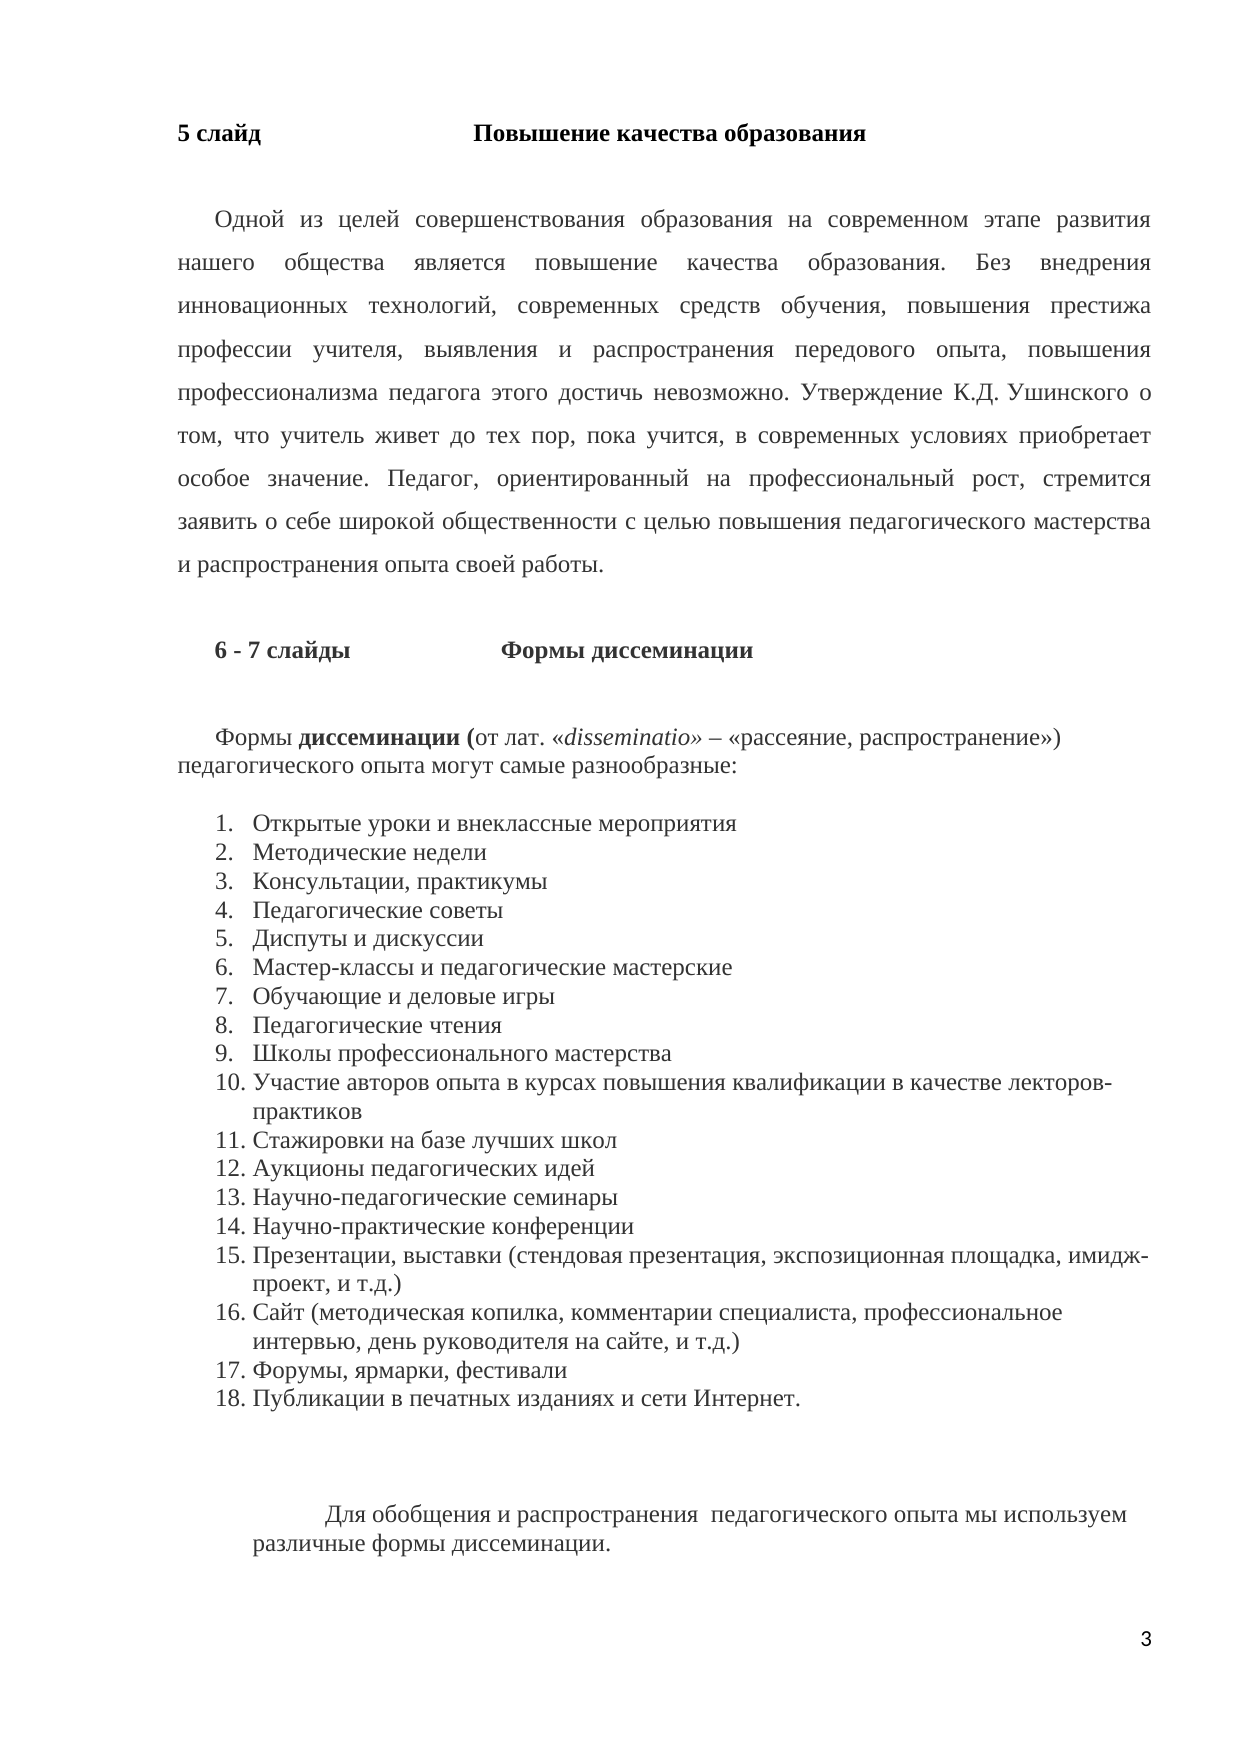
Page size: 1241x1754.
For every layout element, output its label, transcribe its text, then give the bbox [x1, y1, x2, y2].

list Открытые уроки и внеклассные мероприятия [215, 808, 1152, 837]
list Школы профессионального мастерства [215, 1038, 1152, 1067]
list Педагогические советы [215, 895, 1152, 923]
text Одной из целей совершенствования образования на современном этапе развития нашего общества является повышение качества образования. Без внедрения инновационных технологий, современных средств обучения, повышения престижа профессии учителя, выявления и распространения передового опыта, повышения профессионализма педагога этого достичь невозможно. Утверждение К.Д. Ушинского о том, что учитель живет до тех пор, пока учится, в современных условиях приобретает особое значение. Педагог, ориентированный на профессиональный рост, стремится заявить о себе широкой общественности с целью повышения педагогического мастерства и распространения опыта своей работы. [177, 204, 1152, 578]
text 5 слайд Повышение качества образования [177, 118, 1152, 147]
list Научно-педагогические семинары [215, 1182, 1152, 1211]
list Стажировки на базе лучших школ [215, 1125, 1152, 1153]
list Мастер-классы и педагогические мастерские [215, 952, 1152, 981]
list Сайт (методическая копилка, комментарии специалиста, профессиональное интервью, день руководителя на сайте, и т.д.) [215, 1297, 1152, 1355]
list Презентации, выставки (стендовая презентация, экспозиционная площадка, имидж-проект, и т.д.) [215, 1240, 1152, 1297]
list Консультации, практикумы [215, 866, 1152, 895]
text Для обобщения и распространения педагогического опыта мы используем различные формы диссеминации. [252, 1499, 1152, 1557]
list Участие авторов опыта в курсах повышения квалификации в качестве лекторов-практиков [215, 1067, 1152, 1125]
list Педагогические чтения [215, 1010, 1152, 1038]
text 6 - 7 слайды Формы диссеминации [177, 636, 1152, 664]
text Формы диссеминации (от лат. «disseminatio» – «рассеяние, распространение») педагогического опыта могут самые разнообразные: [177, 722, 1152, 779]
list Аукционы педагогических идей [215, 1153, 1152, 1182]
list Диспуты и дискуссии [215, 923, 1152, 952]
list Научно-практические конференции [215, 1211, 1152, 1240]
list Публикации в печатных изданиях и сети Интернет. [215, 1383, 1152, 1412]
list Обучающие и деловые игры [215, 981, 1152, 1010]
list Форумы, ярмарки, фестивали [215, 1355, 1152, 1383]
list Методические недели [215, 837, 1152, 866]
